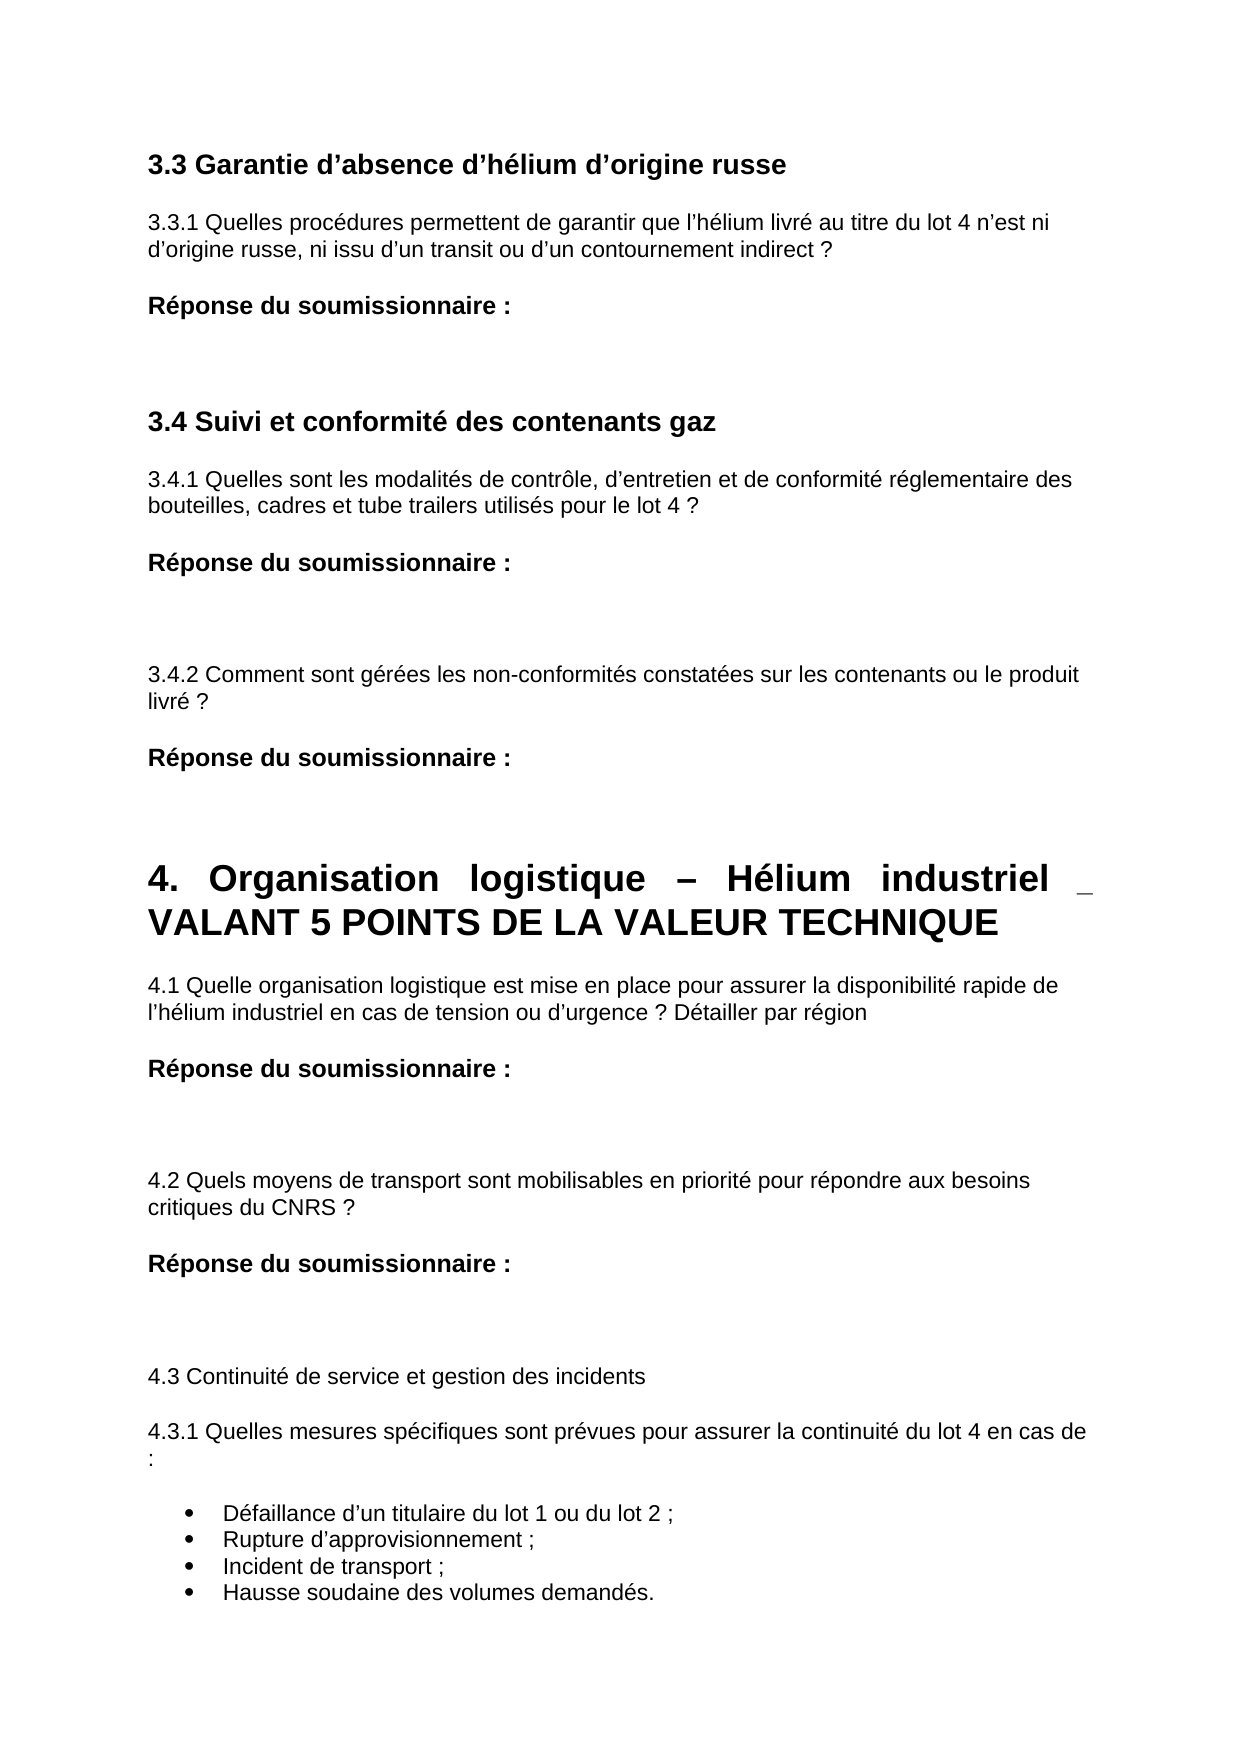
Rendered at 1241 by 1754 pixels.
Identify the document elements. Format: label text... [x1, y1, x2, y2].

text 4.1 Quelle organisation logistique est mise en place pour assurer la disponibilité rapide de l’hélium industriel en cas de tension ou d’urgence ? Détailler par région [148, 972, 1093, 1025]
text 3.4 Suivi et conformité des contenants gaz [148, 404, 1093, 437]
list Hausse soudaine des volumes demandés. [185, 1579, 1093, 1606]
text 3.3.1 Quelles procédures permettent de garantir que l’hélium livré au titre du lot 4 n’est ni d’origine russe, ni issu d’un transit ou d’un contournement indirect ? [148, 209, 1093, 262]
text Réponse du soumissionnaire : [148, 548, 1093, 577]
text 4. Organisation logistique – Hélium industriel _ VALANT 5 POINTS DE LA VALEUR TECHNIQUE [148, 857, 1093, 943]
text Réponse du soumissionnaire : [148, 291, 1093, 320]
text 3.4.2 Comment sont gérées les non-conformités constatées sur les contenants ou le produit livré ? [148, 661, 1093, 714]
list Rupture d’approvisionnement ; [185, 1526, 1093, 1553]
text 3.4.1 Quelles sont les modalités de contrôle, d’entretien et de conformité réglementaire des bouteilles, cadres et tube trailers utilisés pour le lot 4 ? [148, 466, 1093, 519]
text Réponse du soumissionnaire : [148, 1249, 1093, 1278]
text 4.3 Continuité de service et gestion des incidents [148, 1363, 1093, 1389]
text Réponse du soumissionnaire : [148, 1054, 1093, 1083]
text Réponse du soumissionnaire : [148, 743, 1093, 772]
list Incident de transport ; [185, 1553, 1093, 1579]
text 4.2 Quels moyens de transport sont mobilisables en priorité pour répondre aux besoins critiques du CNRS ? [148, 1167, 1093, 1220]
list Défaillance d’un titulaire du lot 1 ou du lot 2 ; [185, 1500, 1093, 1526]
text 4.3.1 Quelles mesures spécifiques sont prévues pour assurer la continuité du lot 4 en cas de : [148, 1418, 1093, 1471]
text 3.3 Garantie d’absence d’hélium d’origine russe [148, 148, 1093, 180]
